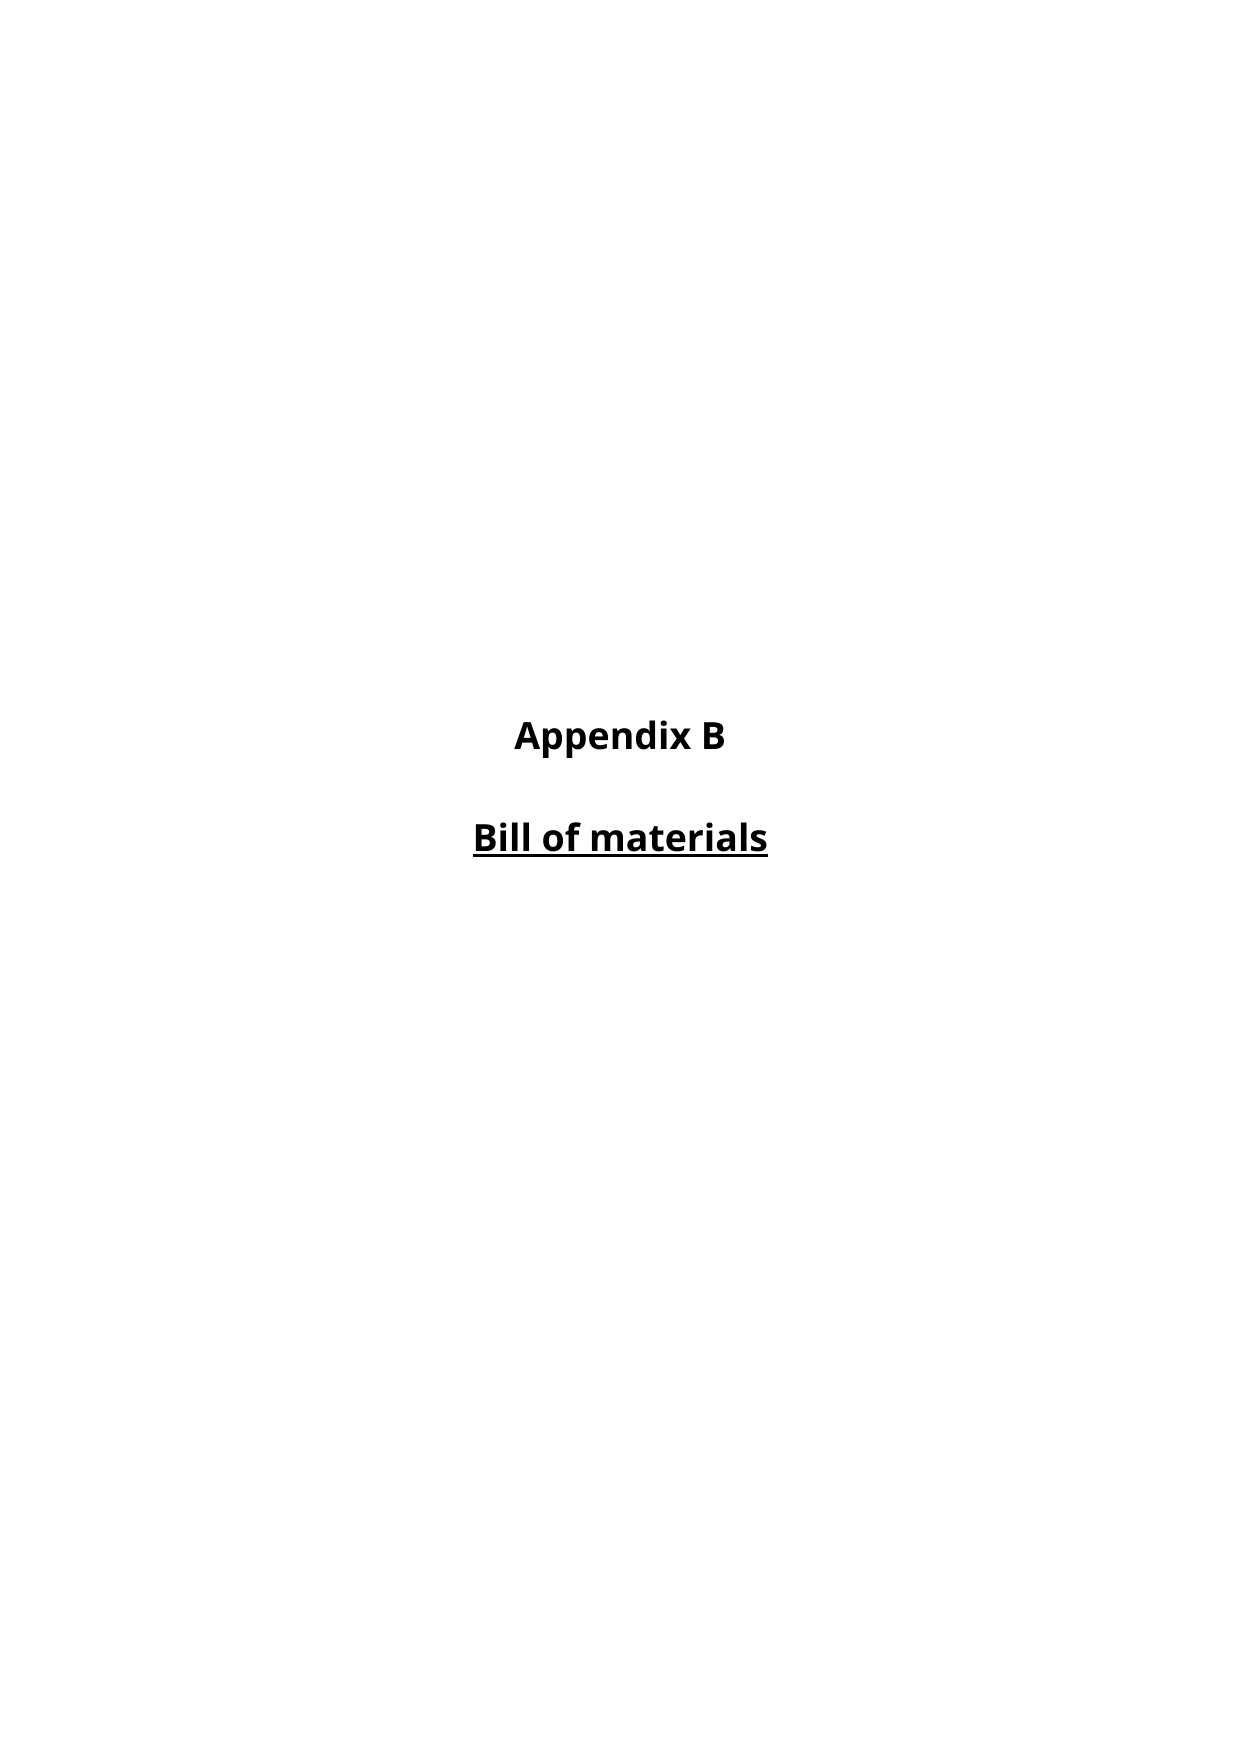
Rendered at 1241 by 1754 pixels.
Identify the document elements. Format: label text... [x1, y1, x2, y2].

text Appendix B [177, 709, 1063, 760]
text Bill of materials [177, 811, 1063, 862]
